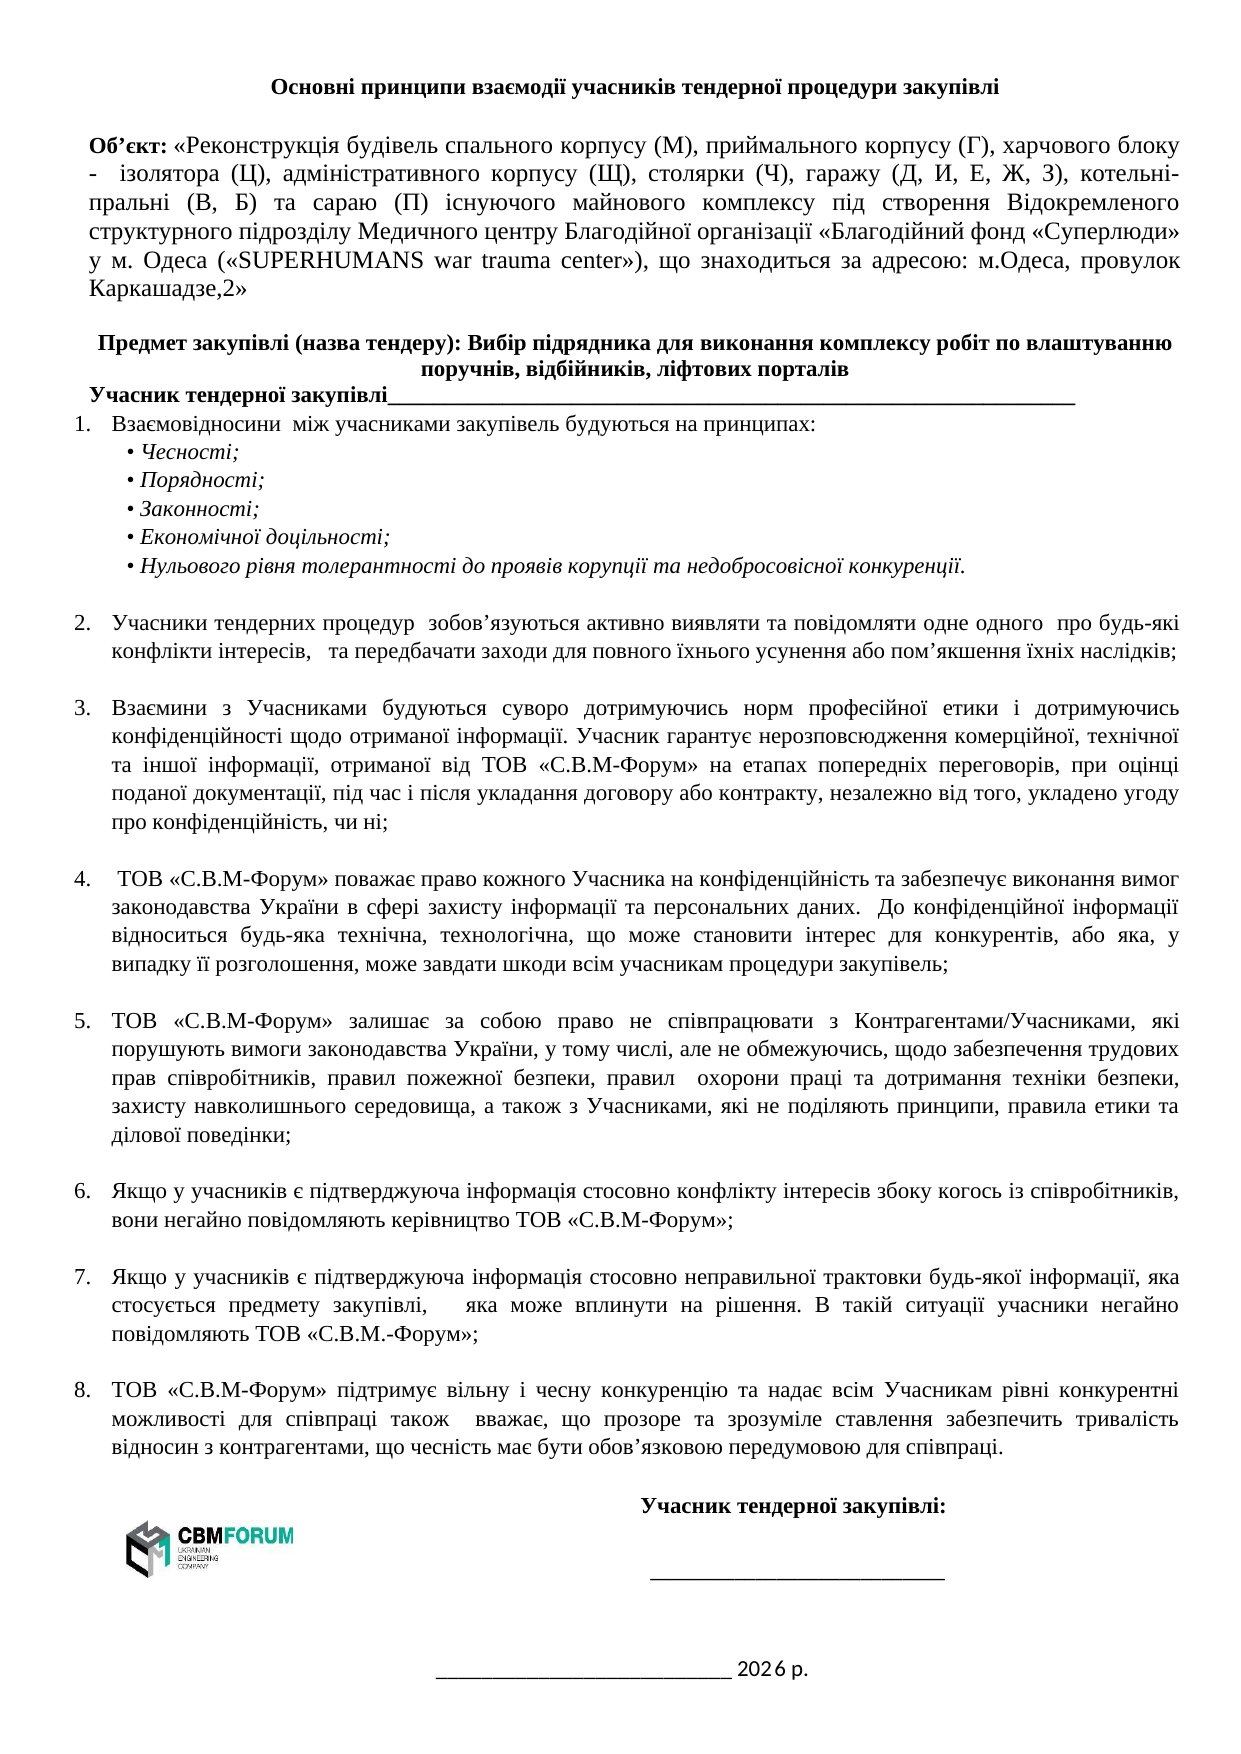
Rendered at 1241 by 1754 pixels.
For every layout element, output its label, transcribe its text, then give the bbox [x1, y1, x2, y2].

text Основні принципи взаємодії учасників тендерної процедури закупівлі [89, 73, 1181, 99]
list ТОВ «С.В.М-Форум» залишає за собою право не співпрацювати з Контрагентами/Учасниками, які порушують вимоги законодавства України, у тому числі, але не обмежуючись, щодо забезпечення трудових прав співробітників, правил пожежної безпеки, правил охорони праці та дотримання техніки безпеки, захисту навколишнього середовища, а також з Учасниками, які не поділяють принципи, правила етики та ділової поведінки; [74, 1007, 1181, 1147]
list Взаємини з Учасниками будуються суворо дотримуючись норм професійної етики і дотримуючись конфіденційності щодо отриманої інформації. Учасник гарантує нерозповсюдження комерційної, технічної та іншої інформації, отриманої від ТОВ «С.В.М-Форум» на етапах попередніх переговорів, при оцінці поданої документації, під час і після укладання договору або контракту, незалежно від того, укладено угоду про конфіденційність, чи ні; [74, 694, 1181, 834]
text • Законності; [126, 495, 1181, 521]
list Якщо у учасників є підтверджуюча інформація стосовно неправильної трактовки будь-якої інформації, яка стосується предмету закупівлі, яка може вплинути на рішення. В такій ситуації учасники негайно повідомляють ТОВ «С.В.М.-Форум»; [74, 1263, 1181, 1346]
list ТОВ «С.В.М-Форум» підтримує вільну і чесну конкуренцію та надає всім Учасникам рівні конкурентні можливості для співпраці також вважає, що прозоре та зрозуміле ставлення забезпечить тривалість відносин з контрагентами, що чесність має бути обов’язковою передумовою для співпраці. [74, 1377, 1181, 1460]
text Учасник тендерної закупівлі: [126, 1492, 1181, 1518]
text • Порядності; [126, 467, 1181, 493]
text • Нульового рівня толерантності до проявів корупції та недобросовісної конкуренції. [126, 552, 1181, 578]
picture [126, 1520, 293, 1578]
list ТОВ «С.В.М-Форум» поважає право кожного Учасника на конфіденційність та забезпечує виконання вимог законодавства України в сфері захисту інформації та персональних даних. До конфіденційної інформації відноситься будь-яка технічна, технологічна, що може становити інтерес для конкурентів, або яка, у випадку її розголошення, може завдати шкоди всім учасникам процедури закупівель; [74, 865, 1181, 976]
list Взаємовідносини між учасниками закупівель будуються на принципах: [74, 410, 1181, 436]
text ____________________________ [126, 1521, 1181, 1584]
list Якщо у учасників є підтверджуюча інформація стосовно конфлікту інтересів збоку когось із співробітників, вони негайно повідомляють керівництво ТОВ «С.В.М-Форум»; [74, 1177, 1181, 1232]
text • Чесності; [126, 438, 1181, 464]
list Учасники тендерних процедур зобов’язуються активно виявляти та повідомляти одне одного про будь-які конфлікти інтересів, та передбачати заходи для повного їхнього усунення або пом’якшення їхніх наслідків; [74, 609, 1181, 663]
text • Економічної доцільності; [126, 523, 1181, 550]
text Учасник тендерної закупівлі____________________________________________________________ [89, 381, 1181, 408]
text Предмет закупівлі (назва тендеру): Вибір підрядника для виконання комплексу робіт по влаштуванню поручнів, відбійників, ліфтових порталів [89, 328, 1181, 381]
text Об’єкт: «Реконструкція будівель спального корпусу (М), приймального корпусу (Г), харчового блоку - ізолятора (Ц), адміністративного корпусу (Щ), столярки (Ч), гаражу (Д, И, Е, Ж, З), котельні-пральні (В, Б) та сараю (П) існуючого майнового комплексу під створення Відокремленого структурного підрозділу Медичного центру Благодійної організації «Благодійний фонд «Суперлюди» у м. Одеса («SUPERHUMANS war trauma center»), що знаходиться за адресою: м.Одеса, провулок Каркашадзе,2» [89, 130, 1181, 302]
